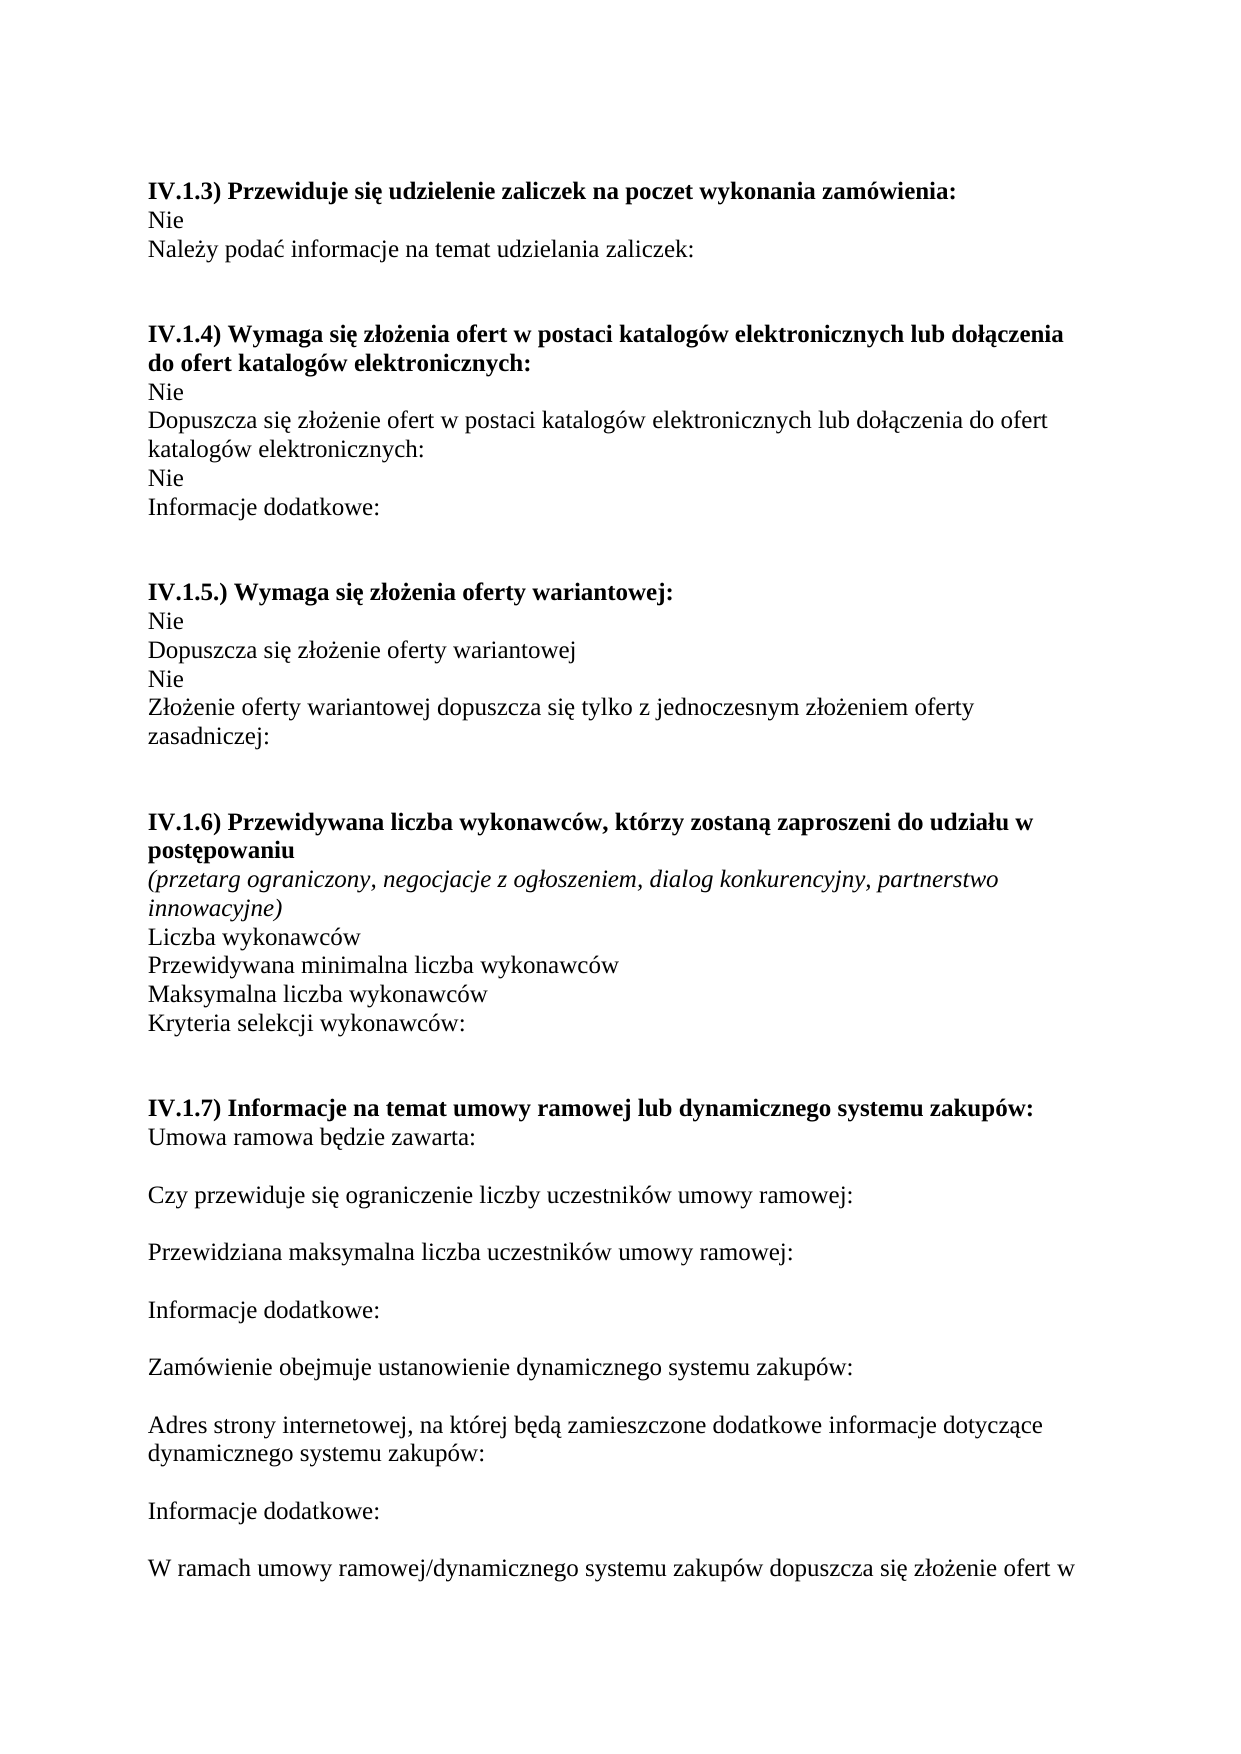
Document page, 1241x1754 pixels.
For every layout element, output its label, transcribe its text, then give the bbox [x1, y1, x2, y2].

text IV.1.3) Przewiduje się udzielenie zaliczek na poczet wykonania zamówienia: [148, 148, 1093, 205]
text IV.1.6) Przewidywana liczba wykonawców, którzy zostaną zaproszeni do udziału w postępowaniu (przetarg ograniczony, negocjacje z ogłoszeniem, dialog konkurencyjny, partnerstwo innowacyjne) [148, 778, 1093, 922]
text Nie Należy podać informacje na temat udzielania zaliczek: [148, 205, 1093, 291]
text Liczba wykonawców Przewidywana minimalna liczba wykonawców Maksymalna liczba wykonawców Kryteria selekcji wykonawców: [148, 922, 1093, 1065]
text IV.1.4) Wymaga się złożenia ofert w postaci katalogów elektronicznych lub dołączenia do ofert katalogów elektronicznych: [148, 291, 1093, 377]
text Nie Dopuszcza się złożenie ofert w postaci katalogów elektronicznych lub dołączenia do ofert katalogów elektronicznych: Nie Informacje dodatkowe: [148, 377, 1093, 549]
text Nie Dopuszcza się złożenie oferty wariantowej Nie Złożenie oferty wariantowej dopuszcza się tylko z jednoczesnym złożeniem oferty zasadniczej: [148, 606, 1093, 778]
text IV.1.5.) Wymaga się złożenia oferty wariantowej: [148, 549, 1093, 606]
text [148, 1122, 1093, 1582]
text IV.1.7) Informacje na temat umowy ramowej lub dynamicznego systemu zakupów: [148, 1065, 1093, 1122]
